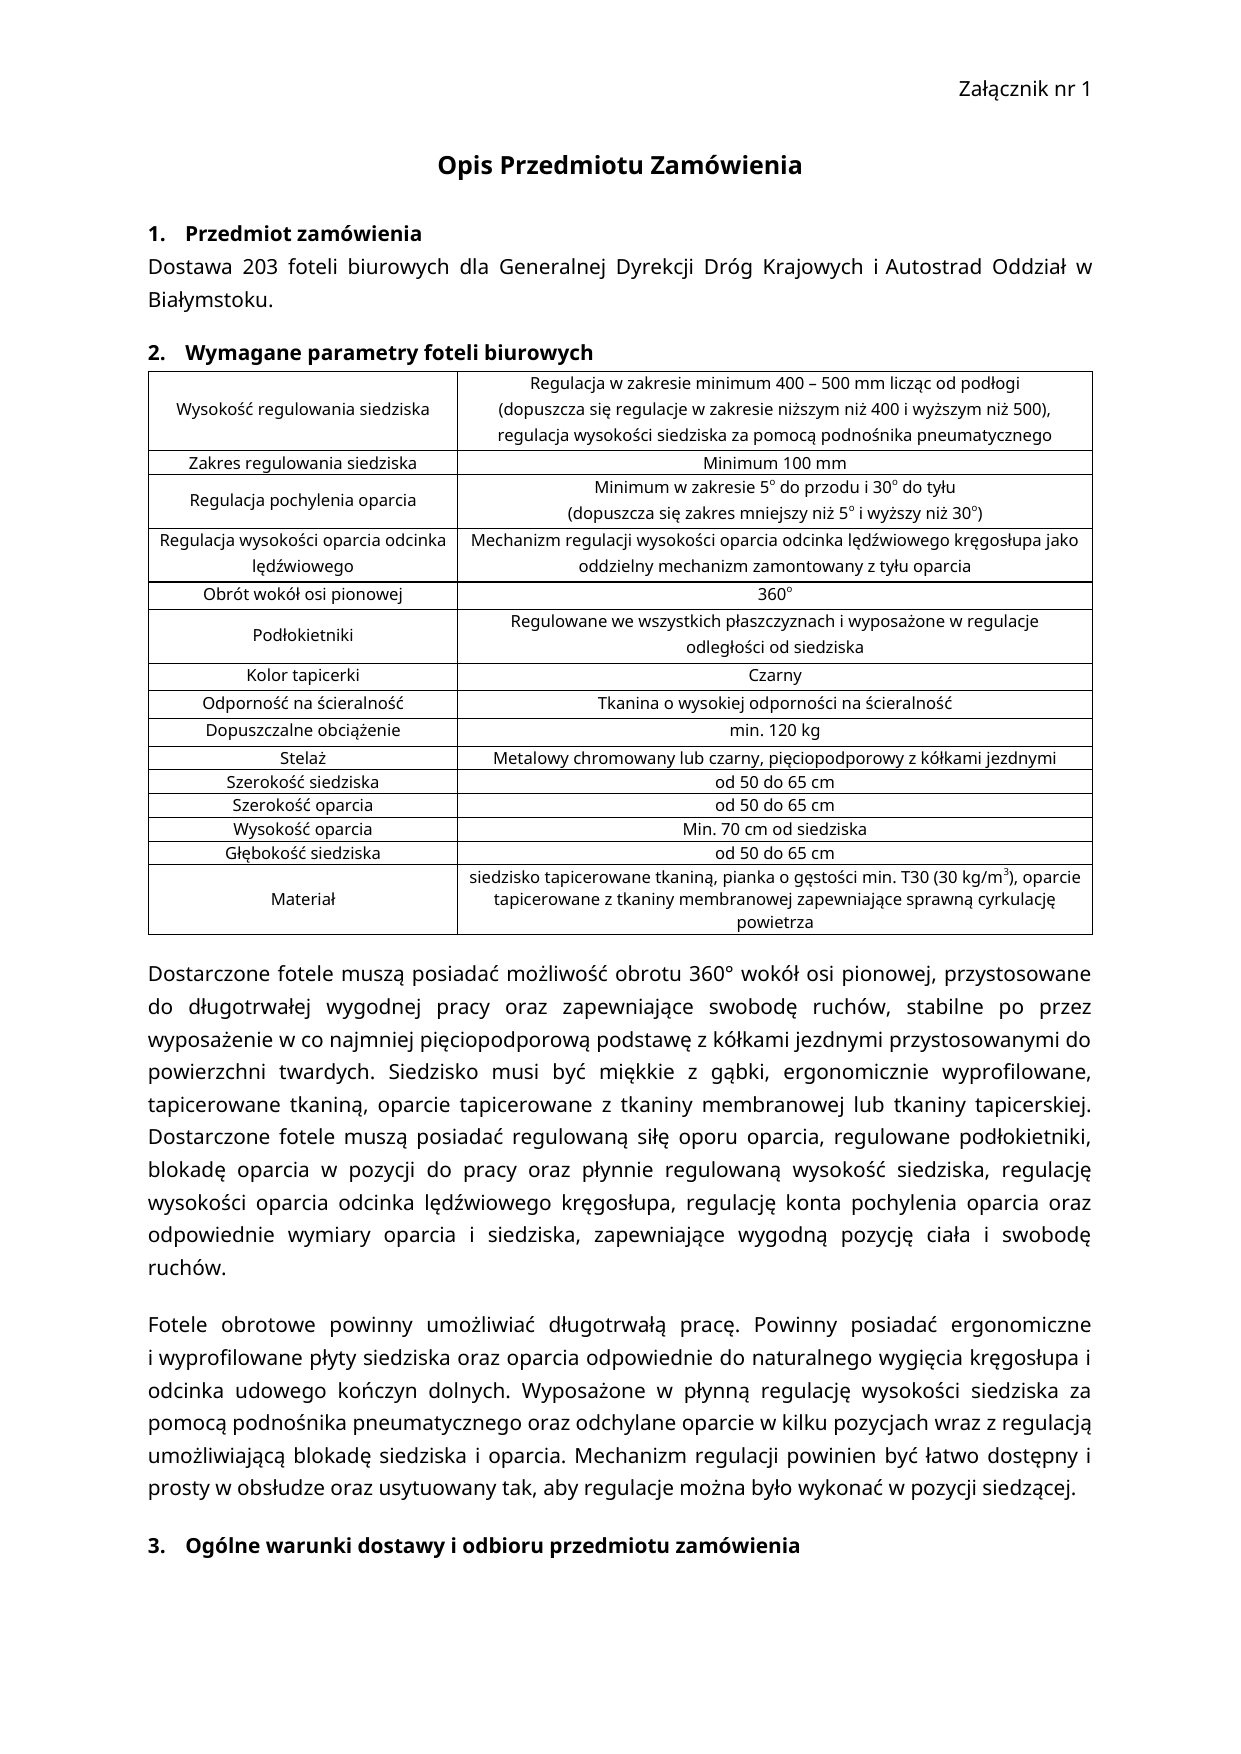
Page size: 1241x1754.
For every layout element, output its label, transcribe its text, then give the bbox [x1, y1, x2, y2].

list Przedmiot zamówienia [148, 219, 1093, 248]
list Dostawa 203 foteli biurowych dla Generalnej Dyrekcji Dróg Krajowych i Autostrad Oddział w Białymstoku. [148, 252, 1093, 313]
text Dostarczone fotele muszą posiadać możliwość obrotu 360° wokół osi pionowej, przystosowane do długotrwałej wygodnej pracy oraz zapewniające swobodę ruchów, stabilne po przez wyposażenie w co najmniej pięciopodporową podstawę z kółkami jezdnymi przystosowanymi do powierzchni twardych. Siedzisko musi być miękkie z gąbki, ergonomicznie wyprofilowane, tapicerowane tkaniną, oparcie tapicerowane z tkaniny membranowej lub tkaniny tapicerskiej. Dostarczone fotele muszą posiadać regulowaną siłę oporu oparcia, regulowane podłokietniki, blokadę oparcia w pozycji do pracy oraz płynnie regulowaną wysokość siedziska, regulację wysokości oparcia odcinka lędźwiowego kręgosłupa, regulację konta pochylenia oparcia oraz odpowiednie wymiary oparcia i siedziska, zapewniające wygodną pozycję ciała i swobodę ruchów. [148, 959, 1093, 1281]
table_cell Tkanina o wysokiej odporności na ścieralność [458, 691, 1092, 718]
text Fotele obrotowe powinny umożliwiać długotrwałą pracę. Powinny posiadać ergonomiczne i wyprofilowane płyty siedziska oraz oparcia odpowiednie do naturalnego wygięcia kręgosłupa i odcinka udowego kończyn dolnych. Wyposażone w płynną regulację wysokości siedziska za pomocą podnośnika pneumatycznego oraz odchylane oparcie w kilku pozycjach wraz z regulacją umożliwiającą blokadę siedziska i oparcia. Mechanizm regulacji powinien być łatwo dostępny i prosty w obsłudze oraz usytuowany tak, aby regulacje można było wykonać w pozycji siedzącej. [148, 1311, 1093, 1502]
table_cell Metalowy chromowany lub czarny, pięciopodporowy z kółkami jezdnymi [458, 747, 1092, 769]
table_cell od 50 do 65 cm [458, 794, 1092, 817]
table_cell Regulowane we wszystkich płaszczyznach i wyposażone w regulacje odległości od siedziska [458, 610, 1092, 663]
table_header Regulacja w zakresie minimum 400 – 500 mm licząc od podłogi (dopuszcza się regulacje w zakresie niższym niż 400 i wyższym niż 500), regulacja wysokości siedziska za pomocą podnośnika pneumatycznego [458, 372, 1092, 450]
list Wymagane parametry foteli biurowych [148, 338, 1093, 367]
table_cell Min. 70 cm od siedziska [458, 818, 1092, 841]
table_cell Dopuszczalne obciążenie [149, 719, 457, 746]
table_cell Kolor tapicerki [149, 664, 457, 690]
table_cell Minimum 100 mm [458, 451, 1092, 474]
table_cell 360o [458, 583, 1092, 609]
table_cell Regulacja wysokości oparcia odcinka lędźwiowego [149, 529, 457, 581]
table_cell Czarny [458, 664, 1092, 690]
table_cell od 50 do 65 cm [458, 842, 1092, 864]
table_cell Szerokość oparcia [149, 794, 457, 817]
table_cell Wysokość oparcia [149, 818, 457, 841]
table_header Wysokość regulowania siedziska [149, 372, 457, 450]
table_cell Odporność na ścieralność [149, 691, 457, 718]
table_cell Szerokość siedziska [149, 770, 457, 793]
table_cell Minimum w zakresie 5o do przodu i 30o do tyłu (dopuszcza się zakres mniejszy niż 5o i wyższy niż 30o) [458, 475, 1092, 528]
table_cell min. 120 kg [458, 719, 1092, 746]
table_cell Materiał [149, 865, 457, 933]
table_cell siedzisko tapicerowane tkaniną, pianka o gęstości min. T30 (30 kg/m3), oparcie tapicerowane z tkaniny membranowej zapewniające sprawną cyrkulację powietrza [458, 865, 1092, 933]
table_cell Głębokość siedziska [149, 842, 457, 864]
table_cell od 50 do 65 cm [458, 770, 1092, 793]
table_cell Mechanizm regulacji wysokości oparcia odcinka lędźwiowego kręgosłupa jako oddzielny mechanizm zamontowany z tyłu oparcia [458, 529, 1092, 581]
table_cell Podłokietniki [149, 610, 457, 663]
table_cell Obrót wokół osi pionowej [149, 583, 457, 609]
list Ogólne warunki dostawy i odbioru przedmiotu zamówienia [148, 1531, 1093, 1559]
table_cell Zakres regulowania siedziska [149, 451, 457, 474]
table_cell Stelaż [149, 747, 457, 769]
text Opis Przedmiotu Zamówienia [148, 148, 1093, 182]
table_cell Regulacja pochylenia oparcia [149, 475, 457, 528]
